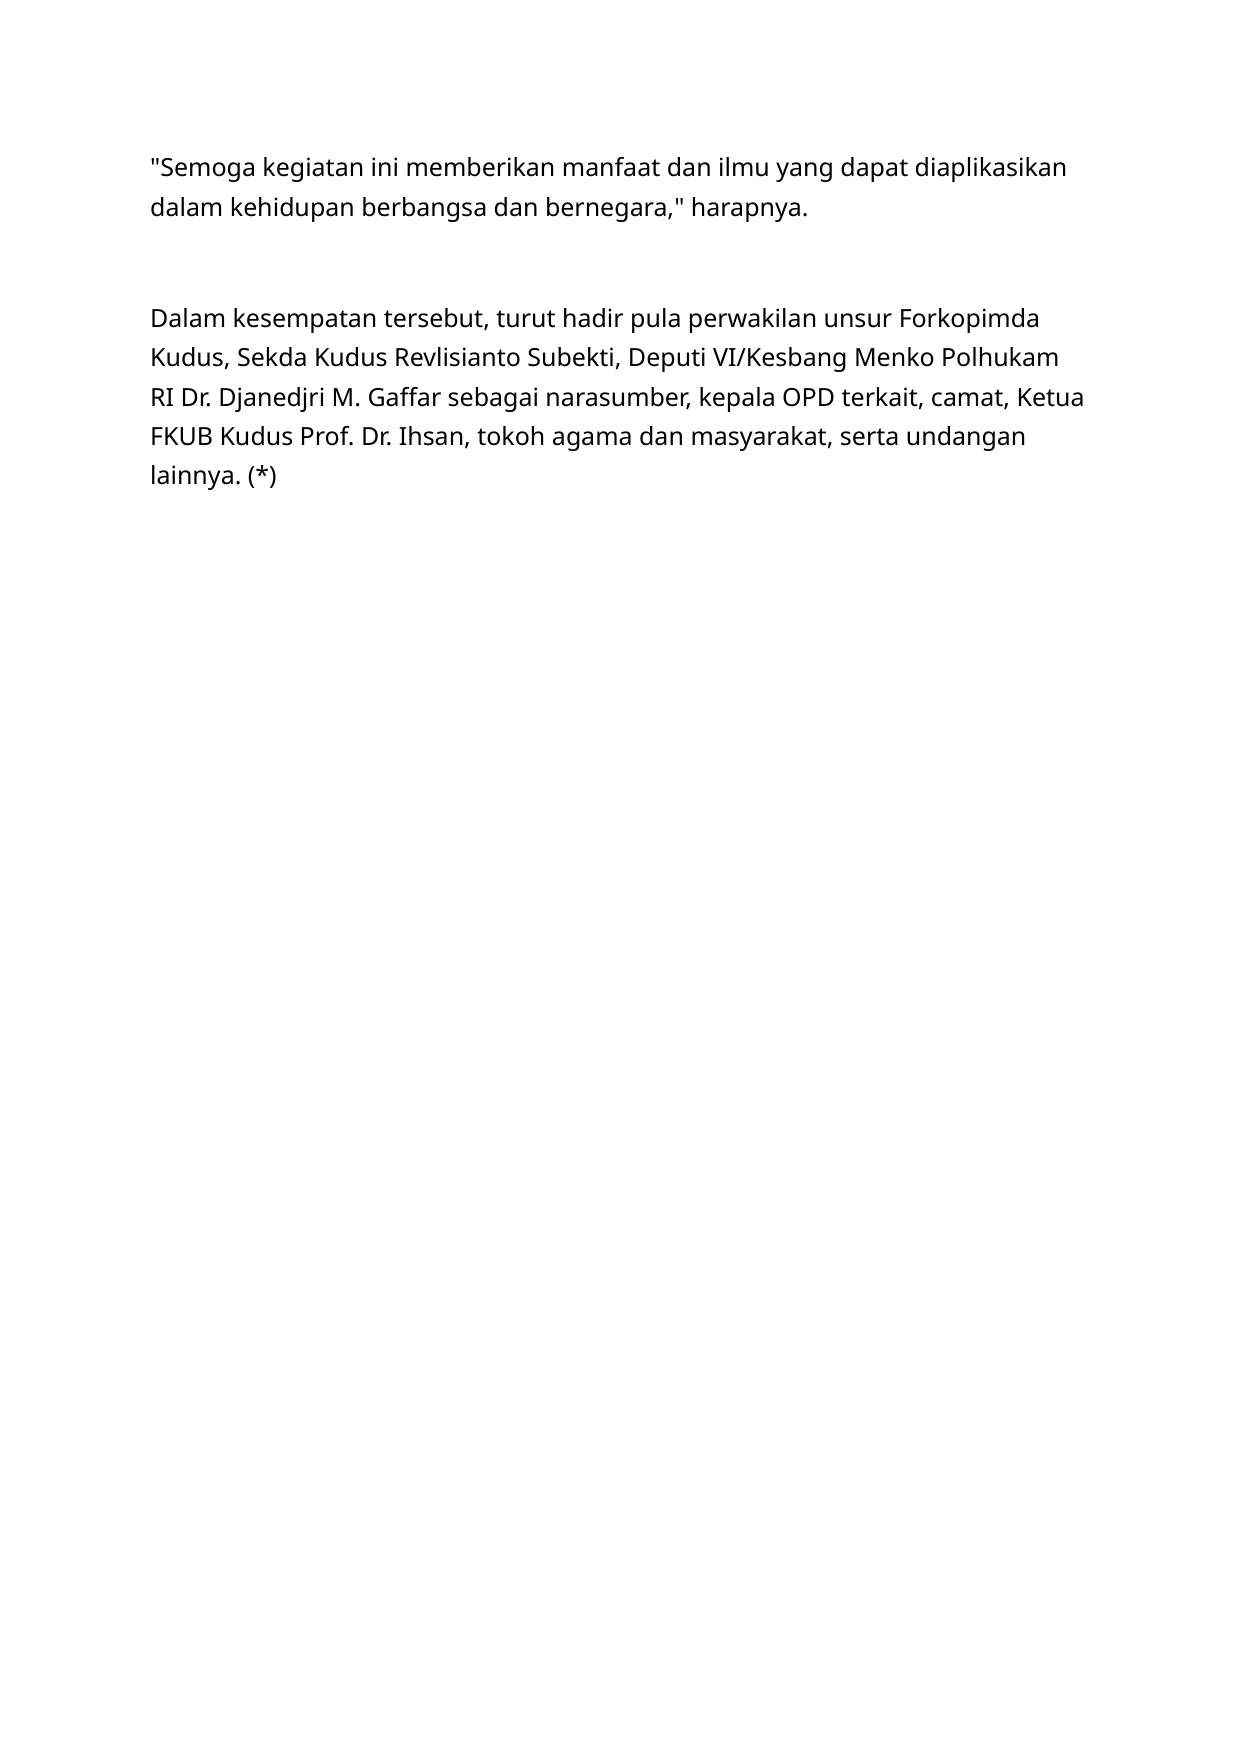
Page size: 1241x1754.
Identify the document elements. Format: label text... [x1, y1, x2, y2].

text Dalam kesempatan tersebut, turut hadir pula perwakilan unsur Forkopimda Kudus, Sekda Kudus Revlisianto Subekti, Deputi VI/Kesbang Menko Polhukam RI Dr. Djanedjri M. Gaffar sebagai narasumber, kepala OPD terkait, camat, Ketua FKUB Kudus Prof. Dr. Ihsan, tokoh agama dan masyarakat, serta undangan lainnya. (*) [150, 301, 1090, 492]
text "Semoga kegiatan ini memberikan manfaat dan ilmu yang dapat diaplikasikan dalam kehidupan berbangsa dan bernegara," harapnya. [150, 150, 1090, 223]
